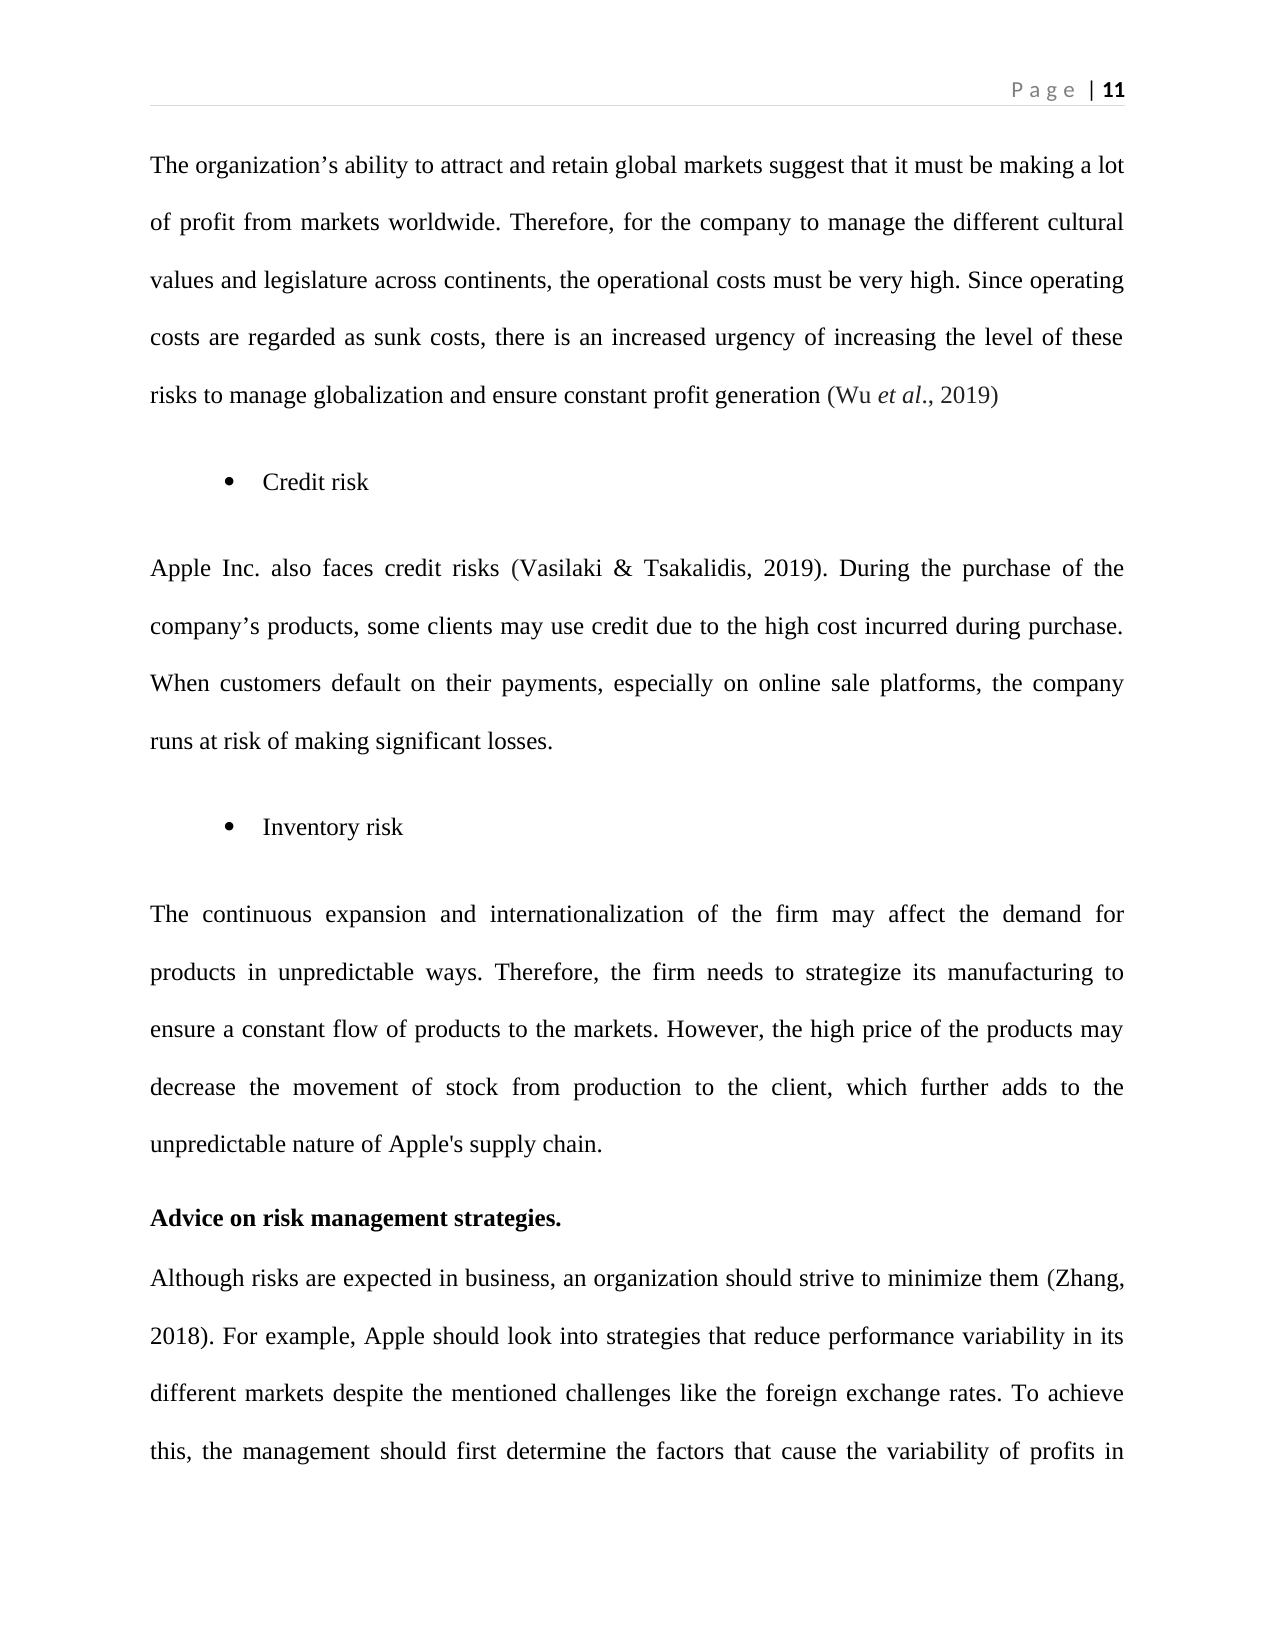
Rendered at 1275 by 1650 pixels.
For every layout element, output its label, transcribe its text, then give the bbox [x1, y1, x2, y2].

list Inventory risk [225, 812, 1125, 841]
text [150, 1263, 1125, 1465]
text Apple Inc. also faces credit risks (Vasilaki & Tsakalidis, 2019). During the purchase of the company’s products, some clients may use credit due to the high cost incurred during purchase. When customers default on their payments, especially on online sale platforms, the company runs at risk of making significant losses. [150, 553, 1125, 754]
text The organization’s ability to attract and retain global markets suggest that it must be making a lot of profit from markets worldwide. Therefore, for the company to manage the different cultural values and legislature across continents, the operational costs must be very high. Since operating costs are regarded as sunk costs, there is an increased urgency of increasing the level of these risks to manage globalization and ensure constant profit generation (Wu et al., 2019) [150, 150, 1125, 409]
text The continuous expansion and internationalization of the firm may affect the demand for products in unpredictable ways. Therefore, the firm needs to strategize its manufacturing to ensure a constant flow of products to the markets. However, the high price of the products may decrease the movement of stock from production to the client, which further adds to the unpredictable nature of Apple's supply chain. [150, 899, 1125, 1158]
subtitle Advice on risk management strategies. [150, 1203, 1125, 1232]
list Credit risk [225, 467, 1125, 495]
